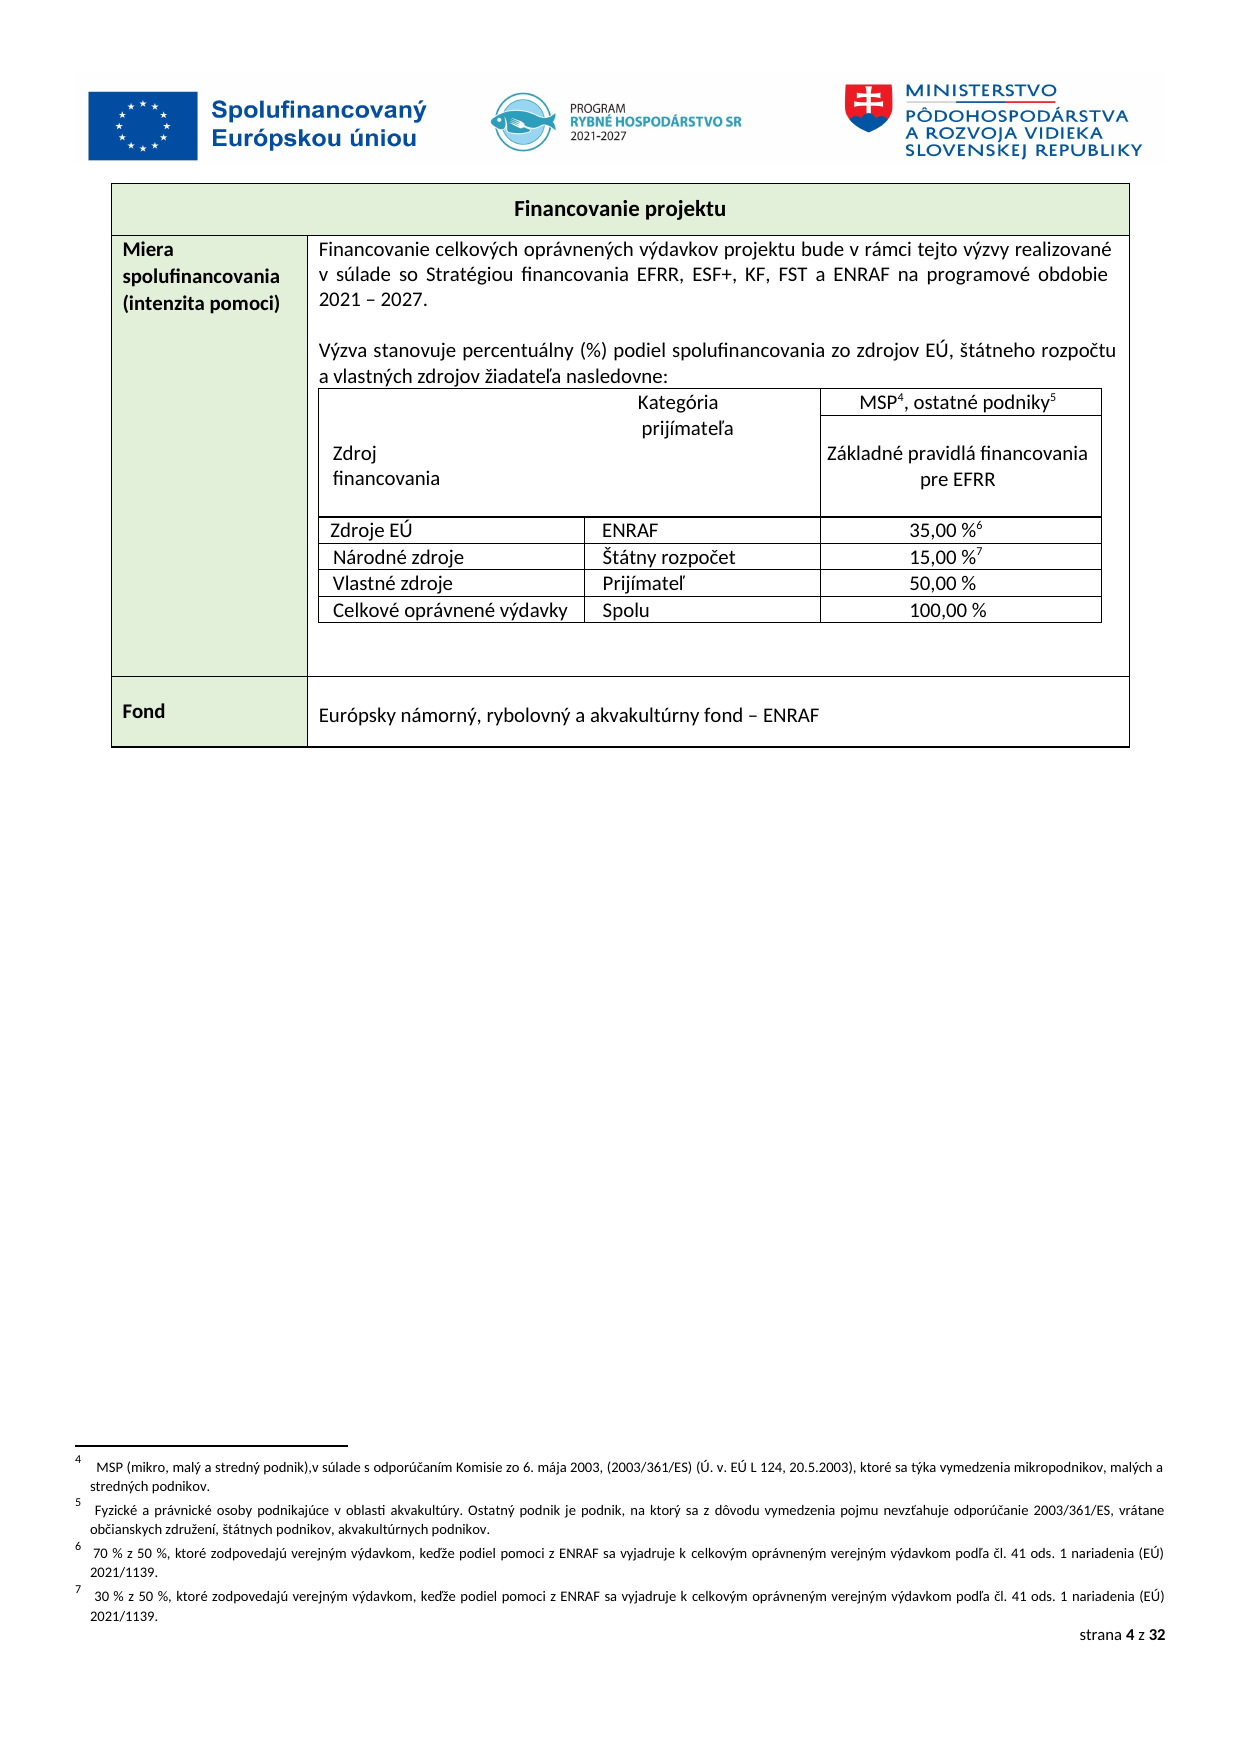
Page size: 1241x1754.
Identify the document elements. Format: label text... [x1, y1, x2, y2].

table_cell Financovanie celkových oprávnených výdavkov projektu bude v rámci tejto výzvy realizované v súlade so Stratégiou financovania EFRR, ESF+, KF, FST a ENRAF na programové obdobie 2021 – 2027. Výzva stanovuje percentuálny (%) podiel spolufinancovania zo zdrojov EÚ, štátneho rozpočtu a vlastných zdrojov žiadateľa nasledovne: [308, 236, 1129, 676]
table_cell Európsky námorný, rybolovný a akvakultúrny fond – ENRAF [308, 677, 1129, 746]
table_cell Fond [112, 677, 307, 746]
picture [75, 73, 1166, 165]
table_cell Miera spolufinancovania (intenzita pomoci) [112, 236, 307, 676]
table_header Financovanie projektu [112, 184, 1129, 235]
